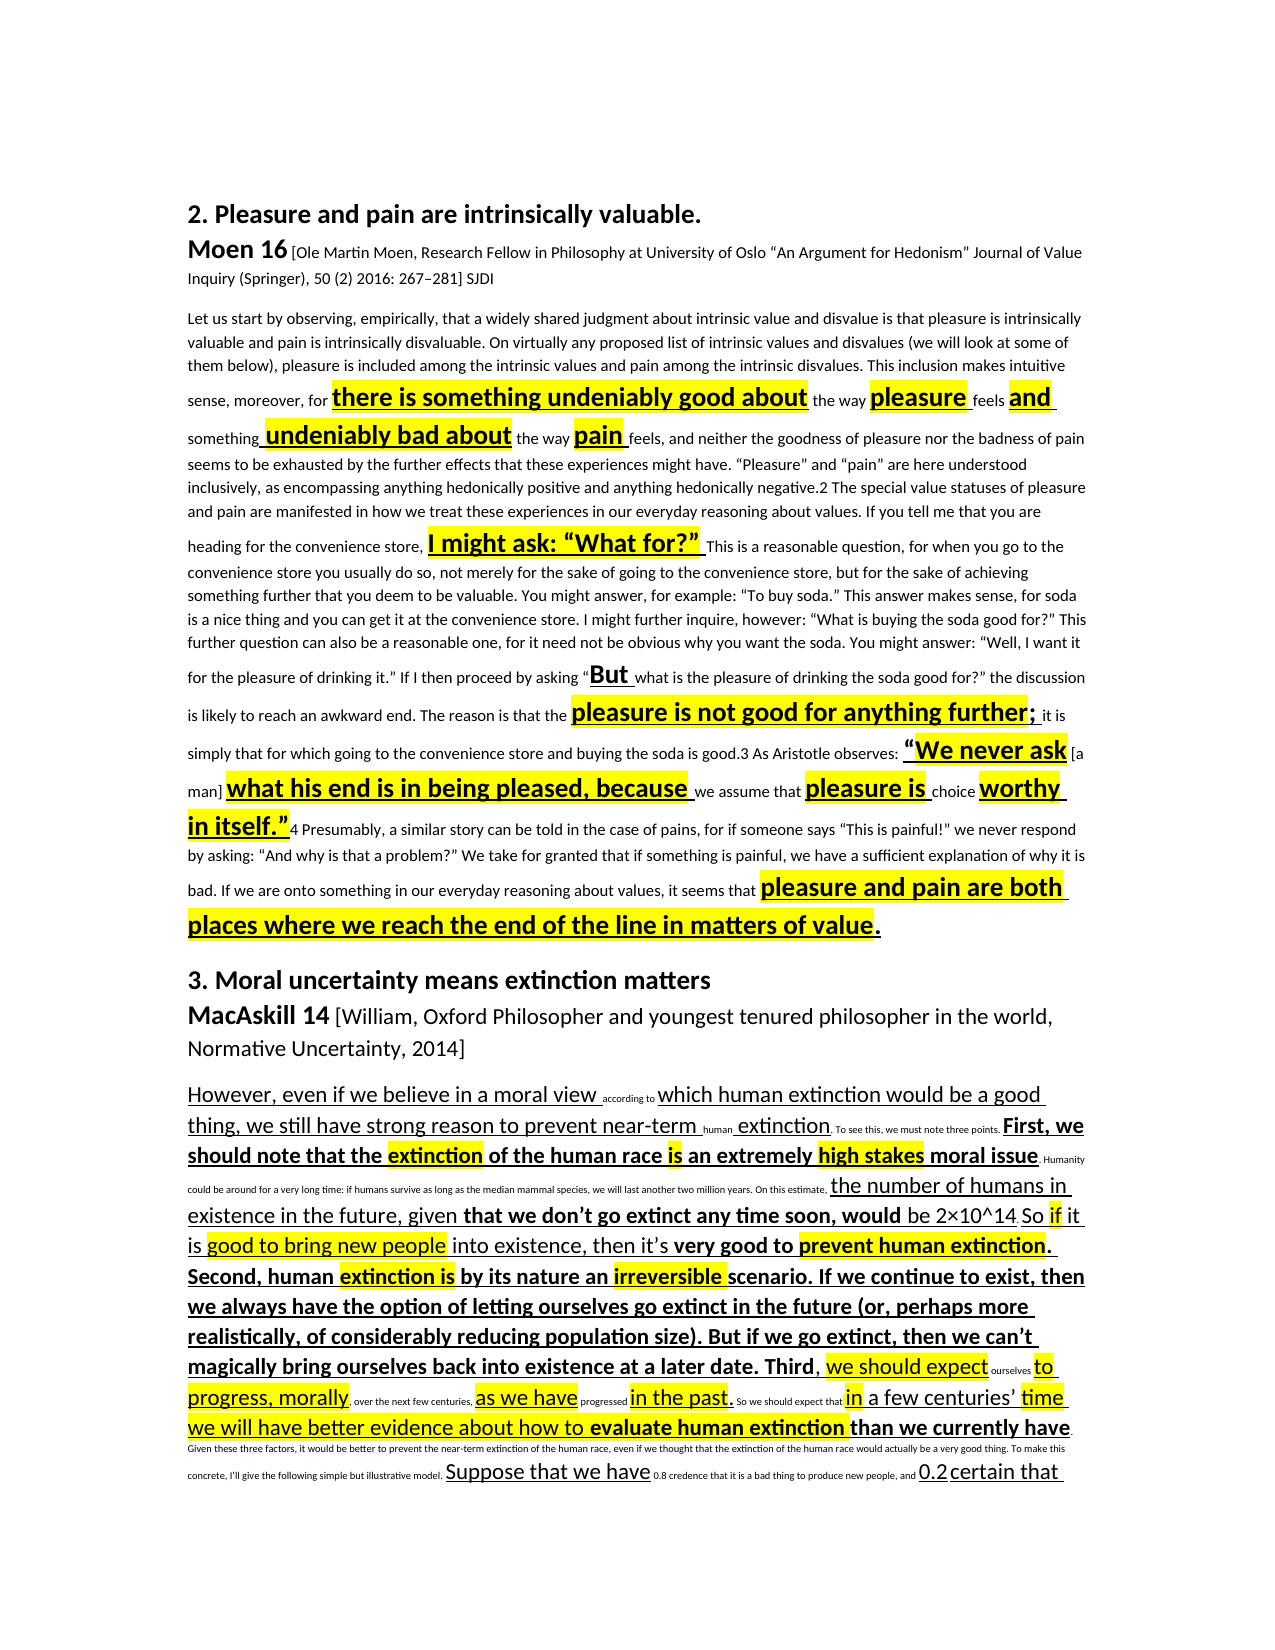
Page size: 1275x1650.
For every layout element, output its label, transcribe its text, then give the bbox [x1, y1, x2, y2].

text Moen 16 [Ole Martin Moen, Research Fellow in Philosophy at University of Oslo “An Argument for Hedonism” Journal of Value Inquiry (Springer), 50 (2) 2016: 267–281] SJDI [187, 232, 1087, 289]
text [187, 1081, 1087, 1485]
subtitle 3. Moral uncertainty means extinction matters [187, 963, 1087, 996]
subtitle 2. Pleasure and pain are intrinsically valuable. [187, 197, 1087, 230]
text MacAskill 14 [William, Oxford Philosopher and youngest tenured philosopher in the world, Normative Uncertainty, 2014] [187, 998, 1087, 1062]
text Let us start by observing, empirically, that a widely shared judgment about intrinsic value and disvalue is that pleasure is intrinsically valuable and pain is intrinsically disvaluable. On virtually any proposed list of intrinsic values and disvalues (we will look at some of them below), pleasure is included among the intrinsic values and pain among the intrinsic disvalues. This inclusion makes intuitive sense, moreover, for there is something undeniably good about the way pleasure feels and something undeniably bad about the way pain feels, and neither the goodness of pleasure nor the badness of pain seems to be exhausted by the further effects that these experiences might have. “Pleasure” and “pain” are here understood inclusively, as encompassing anything hedonically positive and anything hedonically negative.2 The special value statuses of pleasure and pain are manifested in how we treat these experiences in our everyday reasoning about values. If you tell me that you are heading for the convenience store, I might ask: “What for?” This is a reasonable question, for when you go to the convenience store you usually do so, not merely for the sake of going to the convenience store, but for the sake of achieving something further that you deem to be valuable. You might answer, for example: “To buy soda.” This answer makes sense, for soda is a nice thing and you can get it at the convenience store. I might further inquire, however: “What is buying the soda good for?” This further question can also be a reasonable one, for it need not be obvious why you want the soda. You might answer: “Well, I want it for the pleasure of drinking it.” If I then proceed by asking “But what is the pleasure of drinking the soda good for?” the discussion is likely to reach an awkward end. The reason is that the pleasure is not good for anything further; it is simply that for which going to the convenience store and buying the soda is good.3 As Aristotle observes: “We never ask [a man] what his end is in being pleased, because we assume that pleasure is choice worthy in itself.”4 Presumably, a similar story can be told in the case of pains, for if someone says “This is painful!” we never respond by asking: “And why is that a problem?” We take for granted that if something is painful, we have a sufficient explanation of why it is bad. If we are onto something in our everyday reasoning about values, it seems that pleasure and pain are both places where we reach the end of the line in matters of value. [187, 308, 1087, 941]
